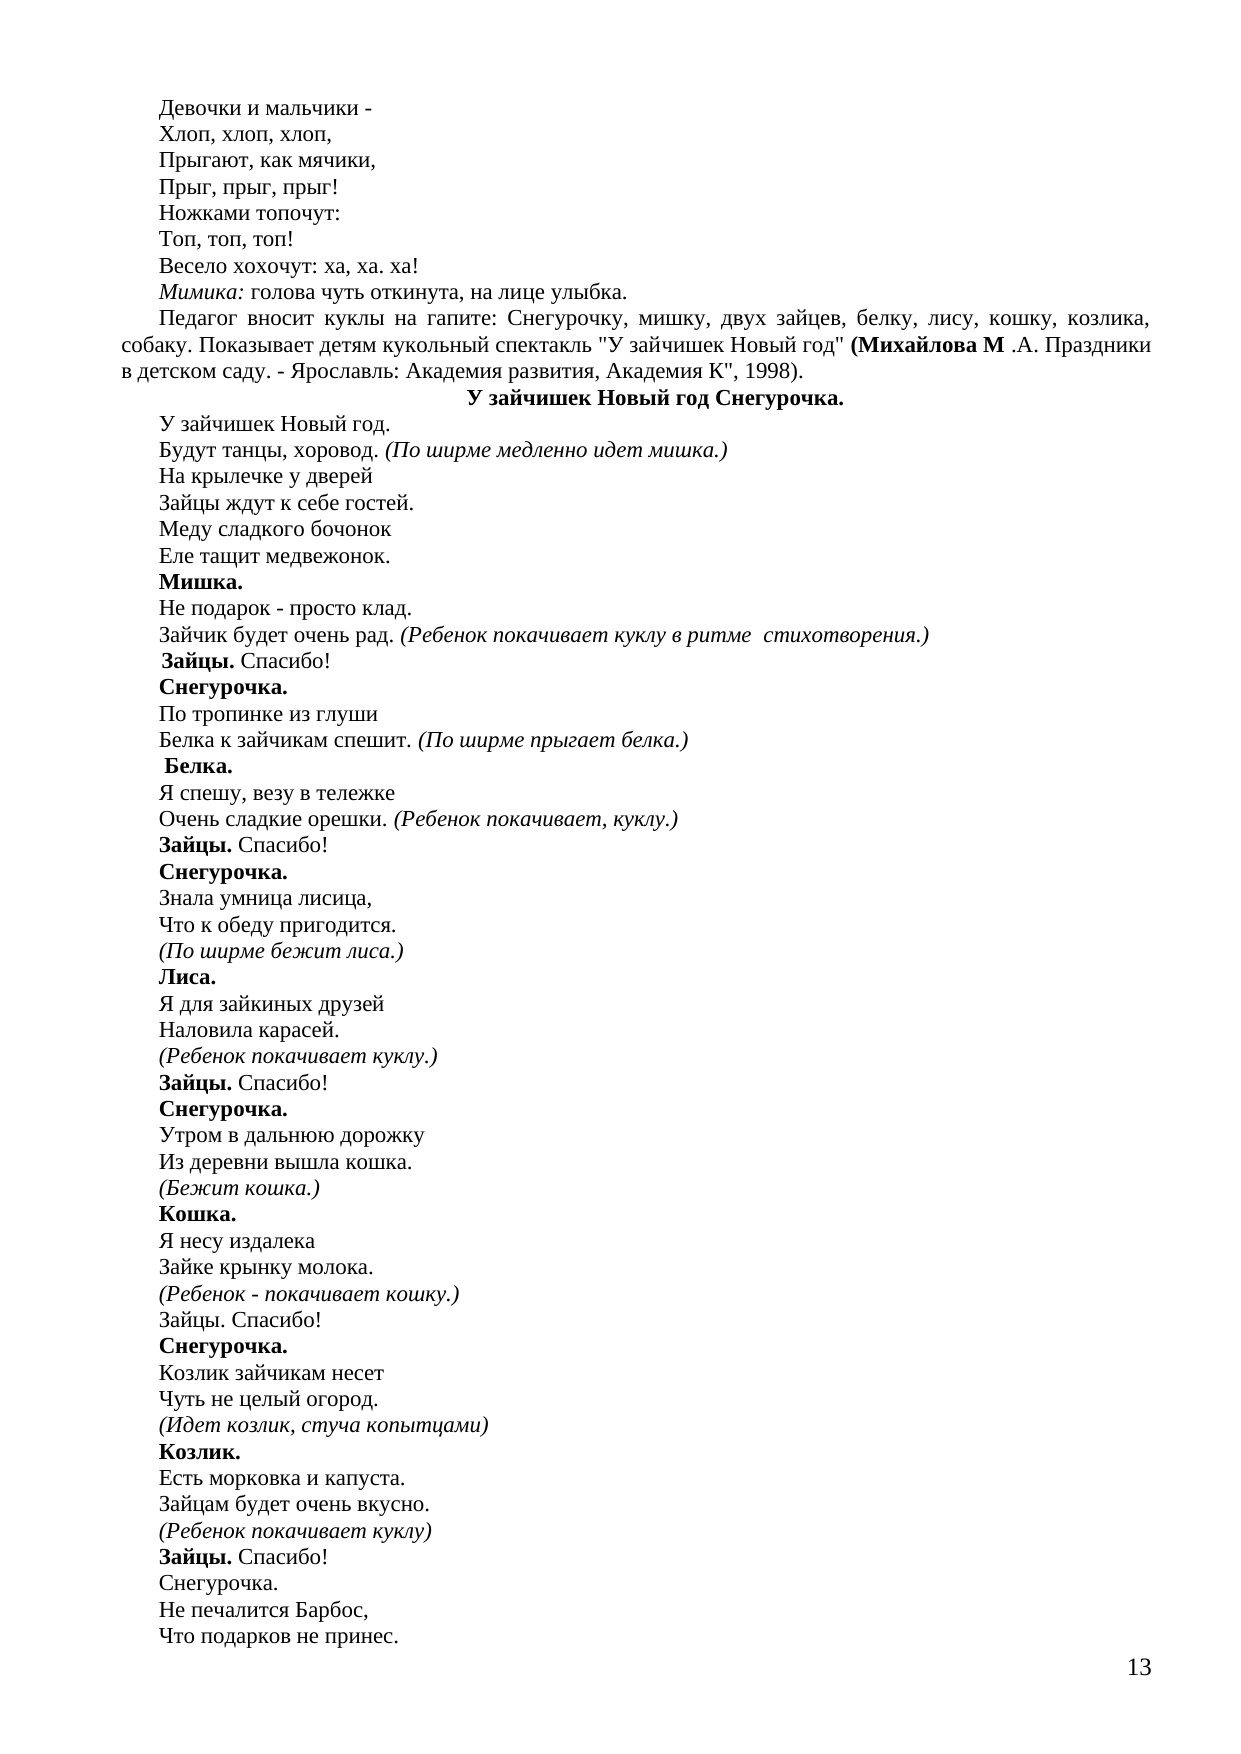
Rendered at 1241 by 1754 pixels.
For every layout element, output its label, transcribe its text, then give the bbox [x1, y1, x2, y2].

text Зайцы. Спасибо! [121, 647, 1152, 673]
text Зайцы. Спасибо! [121, 832, 1152, 858]
text На крылечке у дверей [121, 463, 1152, 489]
text Я спешу, везу в тележке [121, 779, 1152, 805]
text Белка к зайчикам спешит. (По ширме прыгает белка.) [121, 726, 1152, 752]
text Педагог вносит куклы на гапите: Снегурочку, мишку, двух зайцев, белку, лису, кошку, козлика, собаку. Показывает детям кукольный спектакль "У зайчишек Новый год" (Михайлова М .А. Праздники в детском саду. - Ярославль: Академия развития, Академия К", 1998). [121, 304, 1152, 383]
text (По ширме бежит лиса.) [121, 937, 1152, 963]
text Не печалится Барбос, [121, 1596, 1152, 1622]
text Я для зайкиных друзей [121, 990, 1152, 1016]
text У зайчишек Новый год. [121, 410, 1152, 436]
text Зайцам будет очень вкусно. [121, 1490, 1152, 1517]
text Мимика: голова чуть откинута, на лице улыбка. [121, 278, 1152, 304]
text Лиса. [121, 963, 1152, 990]
text Знала умница лисица, [121, 884, 1152, 911]
text (Ребенок - покачивает кошку.) [121, 1279, 1152, 1306]
text Что к обеду пригодится. [121, 911, 1152, 937]
text Снегурочка. [121, 1095, 1152, 1121]
text Прыгают, как мячики, [121, 146, 1152, 173]
text Козлик зайчикам несет [121, 1359, 1152, 1385]
text По тропинке из глуши [121, 700, 1152, 726]
text Есть морковка и капуста. [121, 1464, 1152, 1490]
text У зайчишек Новый год Снегурочка. [121, 383, 1152, 410]
text Снегурочка. [121, 858, 1152, 884]
text Чуть не целый огород. [121, 1385, 1152, 1411]
text Я несу издалека [121, 1227, 1152, 1253]
text Зайчик будет очень рад. (Ребенок покачивает куклу в ритме стихотворения.) [121, 621, 1152, 647]
text (Ребенок покачивает куклу) [121, 1517, 1152, 1543]
text Не подарок - просто клад. [121, 594, 1152, 621]
text Будут танцы, хоровод. (По ширме медленно идет мишка.) [121, 436, 1152, 463]
text Снегурочка. [121, 1569, 1152, 1596]
text Топ, топ, топ! [121, 225, 1152, 252]
text Зайцы. Спасибо! [121, 1306, 1152, 1332]
text Зайцы. Спасибо! [121, 1543, 1152, 1569]
text Хлоп, хлоп, хлоп, [121, 120, 1152, 146]
text Еле тащит медвежонок. [121, 542, 1152, 568]
text (Идет козлик, стуча копытцами) [121, 1411, 1152, 1438]
text Утром в дальнюю дорожку [121, 1121, 1152, 1148]
text Ножками топочут: [121, 199, 1152, 225]
text Весело хохочут: ха, ха. ха! [121, 252, 1152, 278]
text Козлик. [121, 1438, 1152, 1464]
text Меду сладкого бочонок [121, 515, 1152, 542]
text Кошка. [121, 1201, 1152, 1227]
text Зайцы. Спасибо! [121, 1069, 1152, 1095]
text Из деревни вышла кошка. [121, 1148, 1152, 1174]
text (Бежит кошка.) [121, 1174, 1152, 1201]
text Наловила карасей. [121, 1016, 1152, 1042]
text Мишка. [121, 568, 1152, 594]
text Что подарков не принес. [121, 1622, 1152, 1648]
text Девочки и мальчики - [121, 94, 1152, 120]
text (Ребенок покачивает куклу.) [121, 1042, 1152, 1069]
text Очень сладкие орешки. (Ребенок покачивает, куклу.) [121, 805, 1152, 832]
text Белка. [121, 752, 1152, 779]
text Прыг, прыг, прыг! [121, 173, 1152, 199]
text Снегурочка. [121, 673, 1152, 700]
text Зайцы ждут к себе гостей. [121, 489, 1152, 515]
text Зайке крынку молока. [121, 1253, 1152, 1279]
text Снегурочка. [121, 1332, 1152, 1359]
